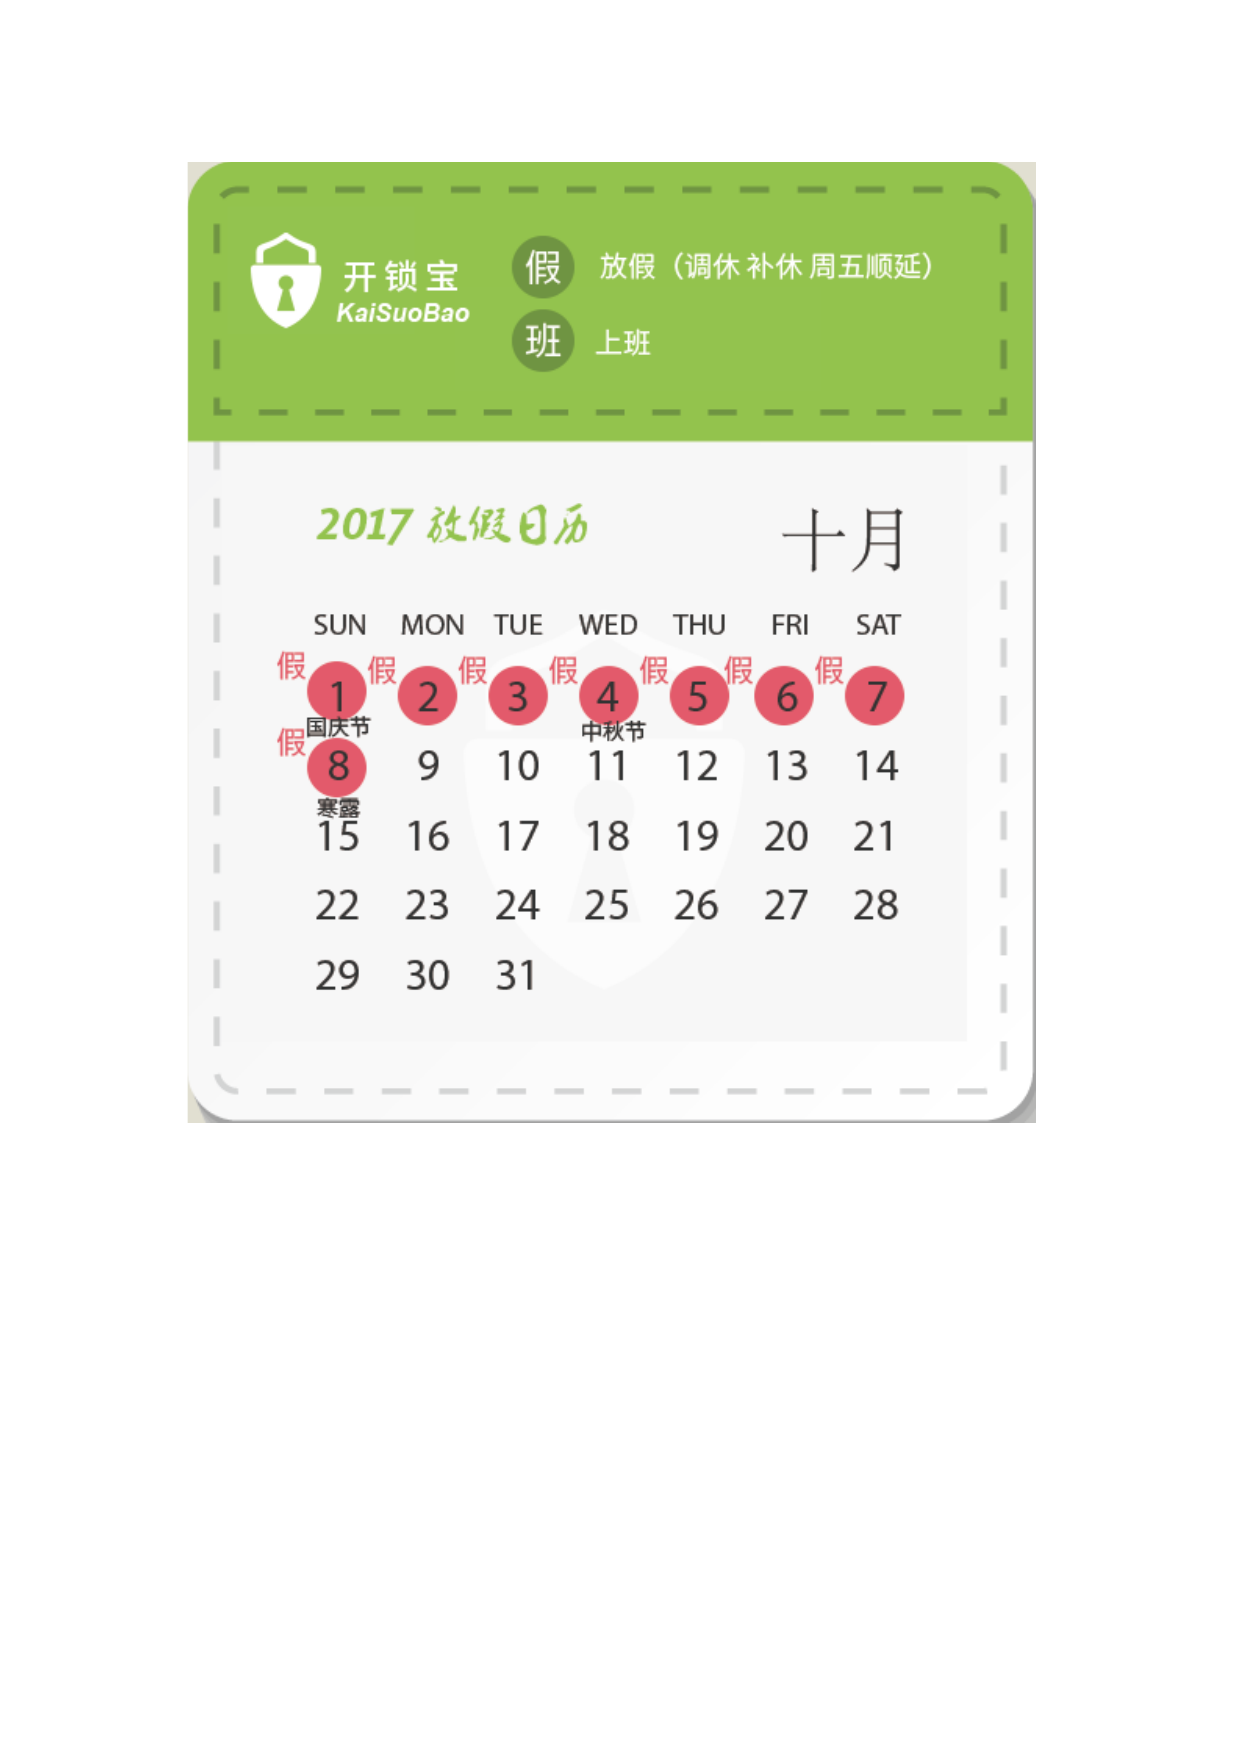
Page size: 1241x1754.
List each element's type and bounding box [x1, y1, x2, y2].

picture [187, 162, 1036, 1123]
